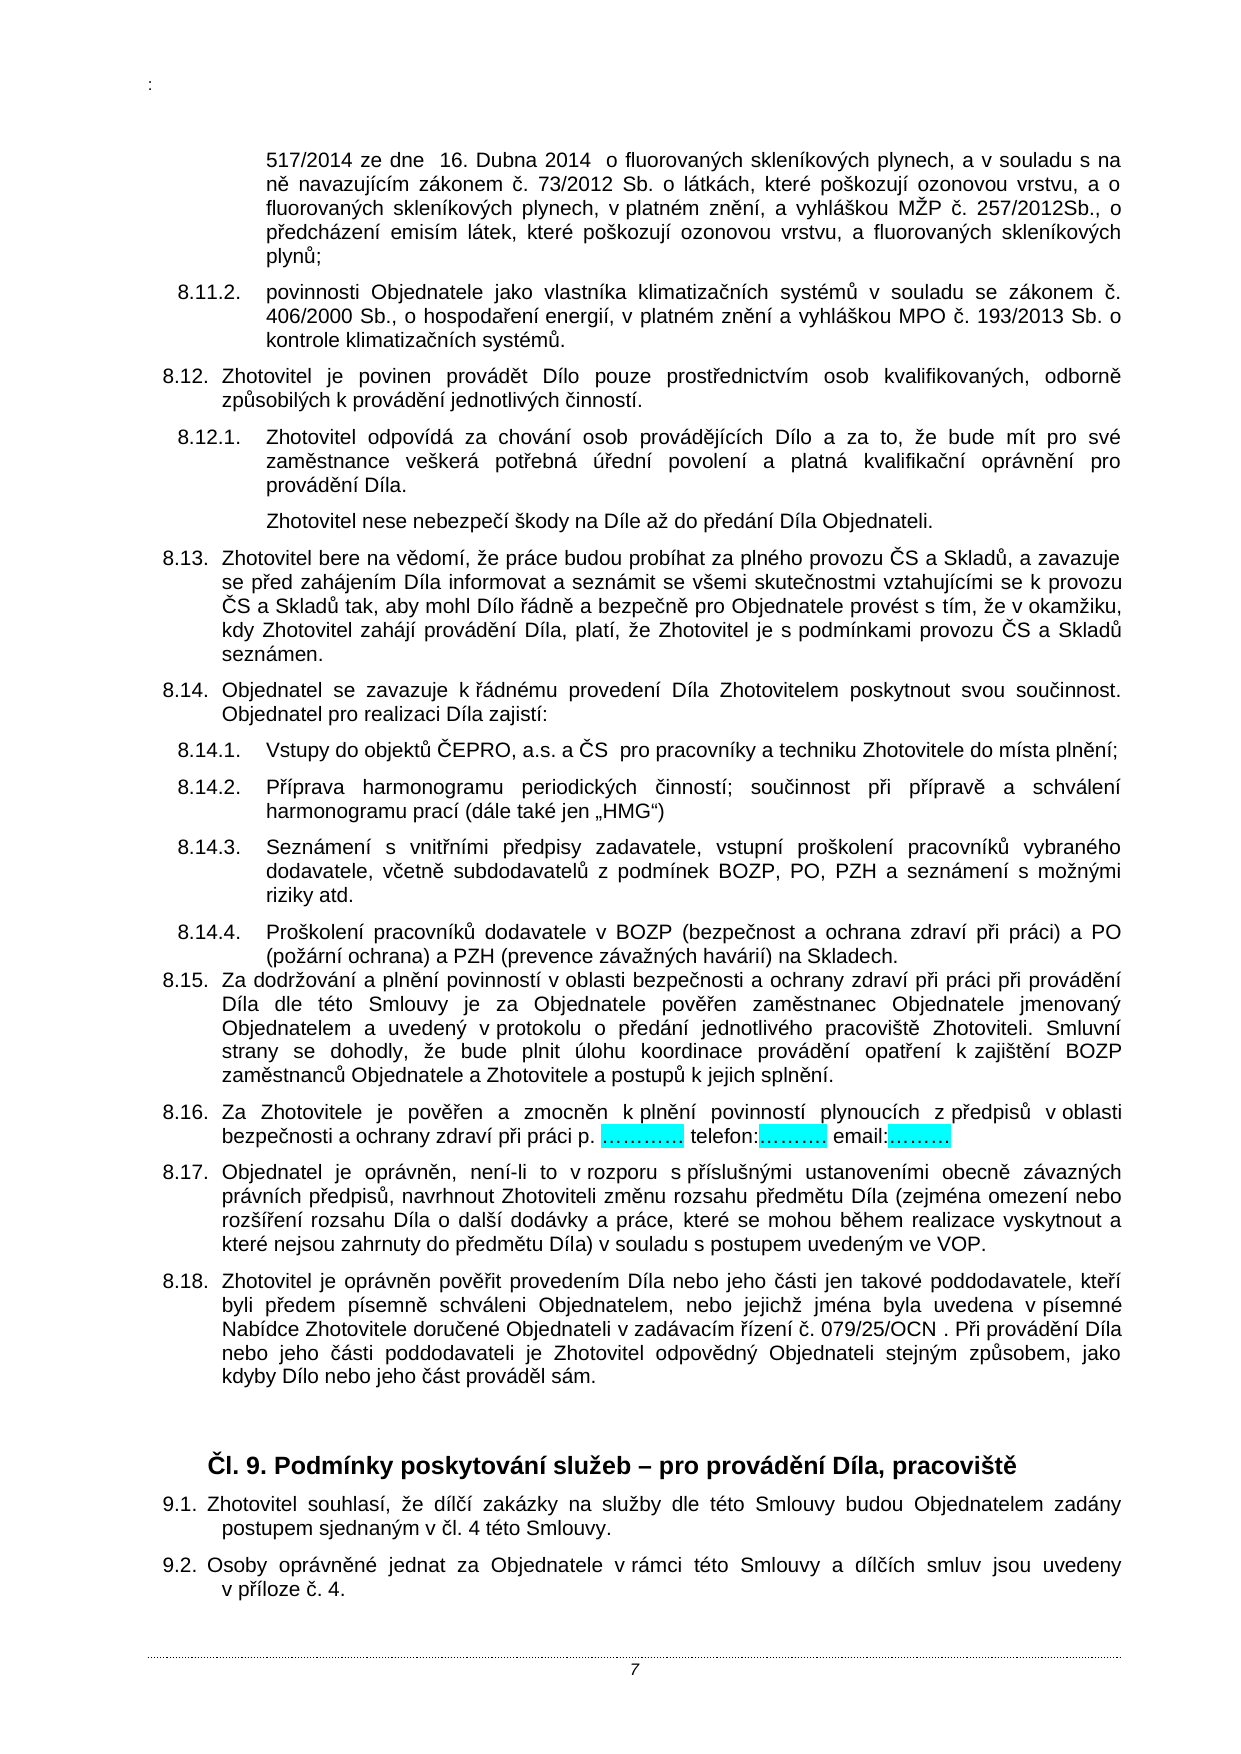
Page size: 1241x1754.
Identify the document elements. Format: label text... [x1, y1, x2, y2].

text Osoby oprávněné jednat za Objednatele v rámci této Smlouvy a dílčích smluv jsou uvedeny v příloze č. 4. [162, 1552, 1122, 1600]
text Příprava harmonogramu periodických činností; součinnost při přípravě a schválení harmonogramu prací (dále také jen „HMG“) [177, 775, 1122, 823]
text Zhotovitel souhlasí, že dílčí zakázky na služby dle této Smlouvy budou Objednatelem zadány postupem sjednaným v čl. 4 této Smlouvy. [162, 1492, 1122, 1540]
text Zhotovitel bere na vědomí, že práce budou probíhat za plného provozu ČS a Skladů, a zavazuje se před zahájením Díla informovat a seznámit se všemi skutečnostmi vztahujícími se k provozu ČS a Skladů tak, aby mohl Dílo řádně a bezpečně pro Objednatele provést s tím, že v okamžiku, kdy Zhotovitel zahájí provádění Díla, platí, že Zhotovitel je s podmínkami provozu ČS a Skladů seznámen. [162, 546, 1122, 665]
list Za dodržování a plnění povinností v oblasti bezpečnosti a ochrany zdraví při práci při provádění Díla dle této Smlouvy je za Objednatele pověřen zaměstnanec Objednatele jmenovaný Objednatelem a uvedený v protokolu o předání jednotlivého pracoviště Zhotoviteli. Smluvní strany se dohodly, že bude plnit úlohu koordinace provádění opatření k zajištění BOZP zaměstnanců Objednatele a Zhotovitele a postupů k jejich splnění. [162, 967, 1122, 1087]
text Zhotovitel je povinen provádět Dílo pouze prostřednictvím osob kvalifikovaných, odborně způsobilých k provádění jednotlivých činností. [162, 364, 1122, 412]
text povinnosti Objednatele jako vlastníka klimatizačních systémů v souladu se zákonem č. 406/2000 Sb., o hospodaření energií, v platném znění a vyhláškou MPO č. 193/2013 Sb. o kontrole klimatizačních systémů. [177, 280, 1122, 352]
text Proškolení pracovníků dodavatele v BOZP (bezpečnost a ochrana zdraví při práci) a PO (požární ochrana) a PZH (prevence závažných havárií) na Skladech. [177, 919, 1122, 967]
list Za Zhotovitele je pověřen a zmocněn k plnění povinností plynoucích z předpisů v oblasti bezpečnosti a ochrany zdraví při práci p. ………… telefon:………. email:……… [162, 1100, 1122, 1148]
text Podmínky poskytování služeb – pro provádění Díla, pracoviště [102, 1451, 1122, 1479]
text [177, 148, 1122, 267]
list Zhotovitel nese nebezpečí škody na Díle až do předání Díla Objednateli. [266, 509, 1122, 533]
text Vstupy do objektů ČEPRO, a.s. a ČS pro pracovníky a techniku Zhotovitele do místa plnění; [177, 738, 1122, 762]
text Objednatel je oprávněn, není-li to v rozporu s příslušnými ustanoveními obecně závazných právních předpisů, navrhnout Zhotoviteli změnu rozsahu předmětu Díla (zejména omezení nebo rozšíření rozsahu Díla o další dodávky a práce, které se mohou během realizace vyskytnout a které nejsou zahrnuty do předmětu Díla) v souladu s postupem uvedeným ve VOP. [162, 1160, 1122, 1256]
text Objednatel se zavazuje k řádnému provedení Díla Zhotovitelem poskytnout svou součinnost. Objednatel pro realizaci Díla zajistí: [162, 678, 1122, 726]
text Zhotovitel je oprávněn pověřit provedením Díla nebo jeho části jen takové poddodavatele, kteří byli předem písemně schváleni Objednatelem, nebo jejichž jména byla uvedena v písemné Nabídce Zhotovitele doručené Objednateli v zadávacím řízení č. 079/25/OCN . Při provádění Díla nebo jeho části poddodavateli je Zhotovitel odpovědný Objednateli stejným způsobem, jako kdyby Dílo nebo jeho část prováděl sám. [162, 1268, 1122, 1388]
text Zhotovitel odpovídá za chování osob provádějících Dílo a za to, že bude mít pro své zaměstnance veškerá potřebná úřední povolení a platná kvalifikační oprávnění pro provádění Díla. [177, 425, 1122, 497]
text Seznámení s vnitřními předpisy zadavatele, vstupní proškolení pracovníků vybraného dodavatele, včetně subdodavatelů z podmínek BOZP, PO, PZH a seznámení s možnými riziky atd. [177, 835, 1122, 907]
